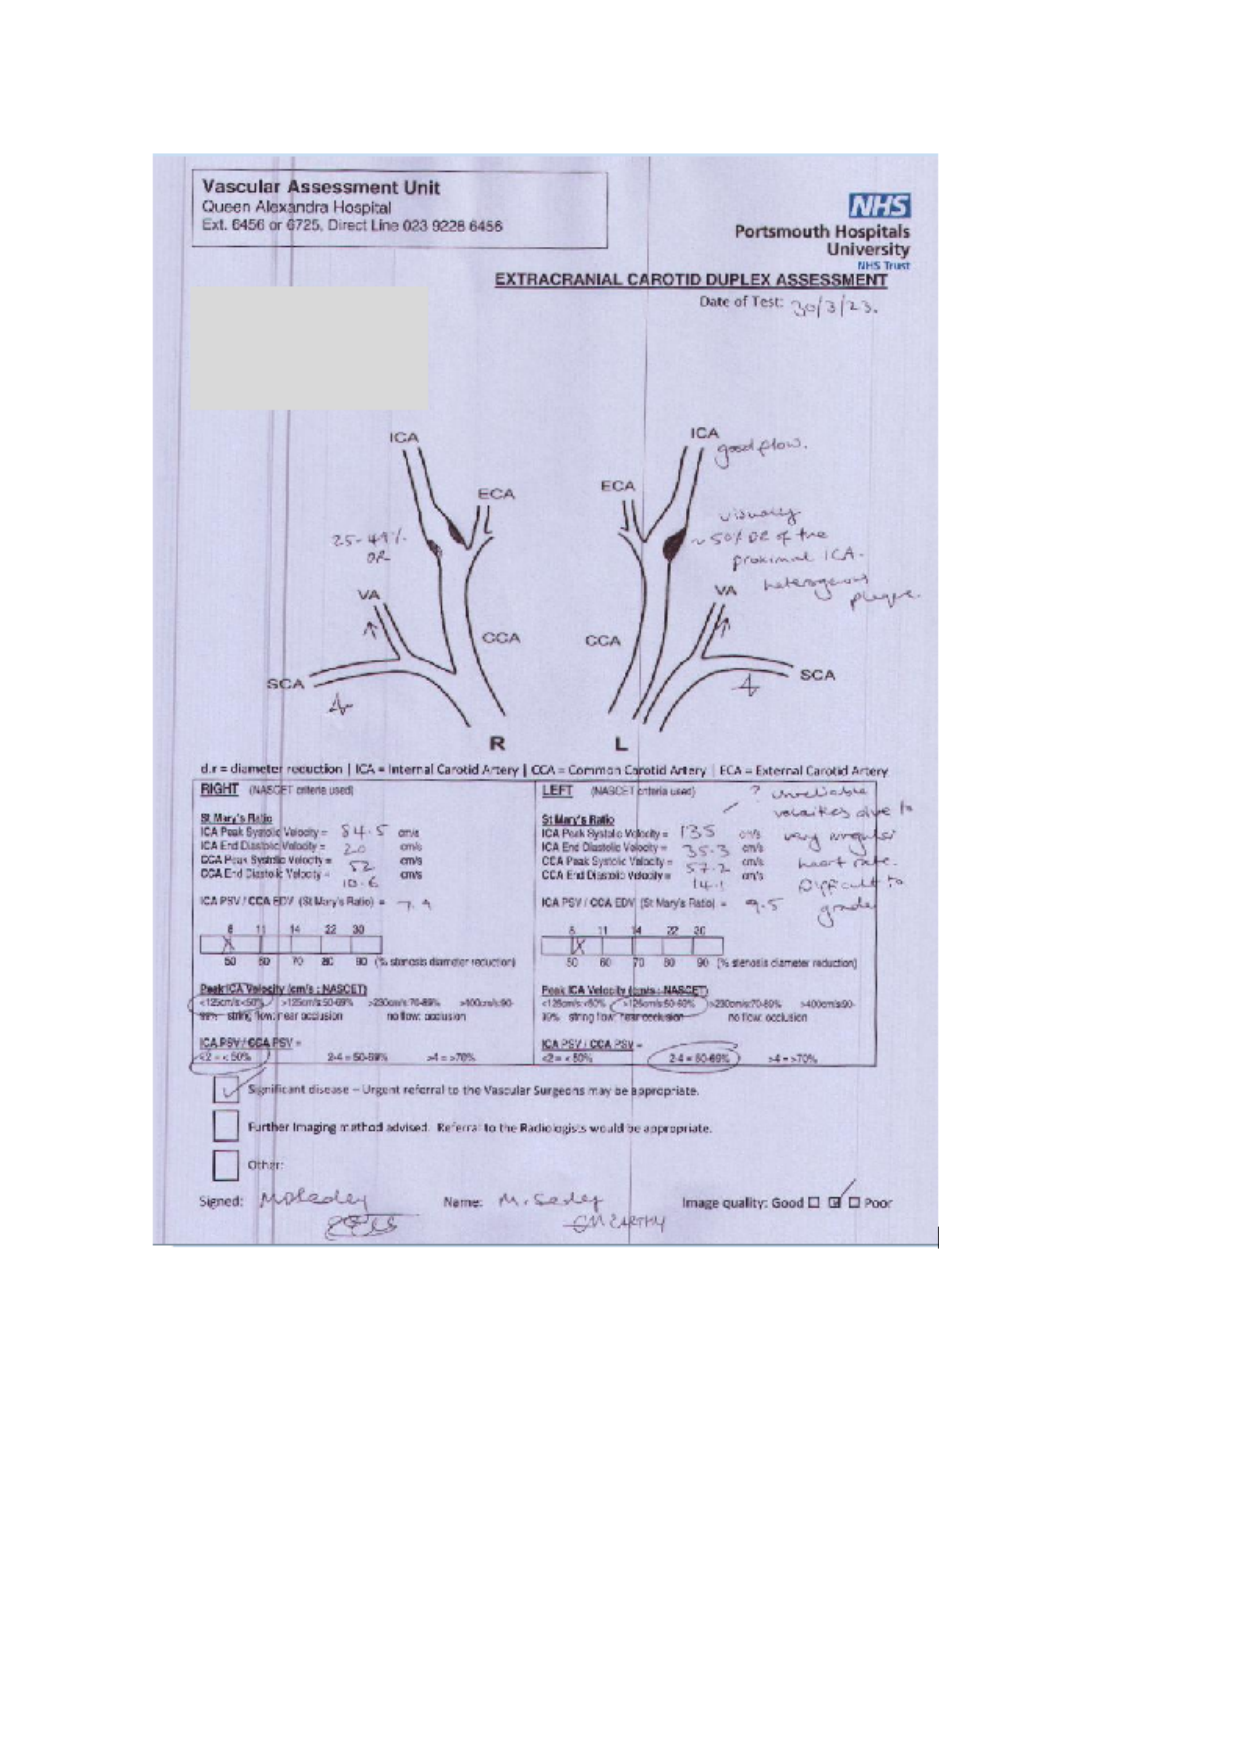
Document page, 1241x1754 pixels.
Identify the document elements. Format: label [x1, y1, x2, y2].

picture [150, 150, 939, 1252]
